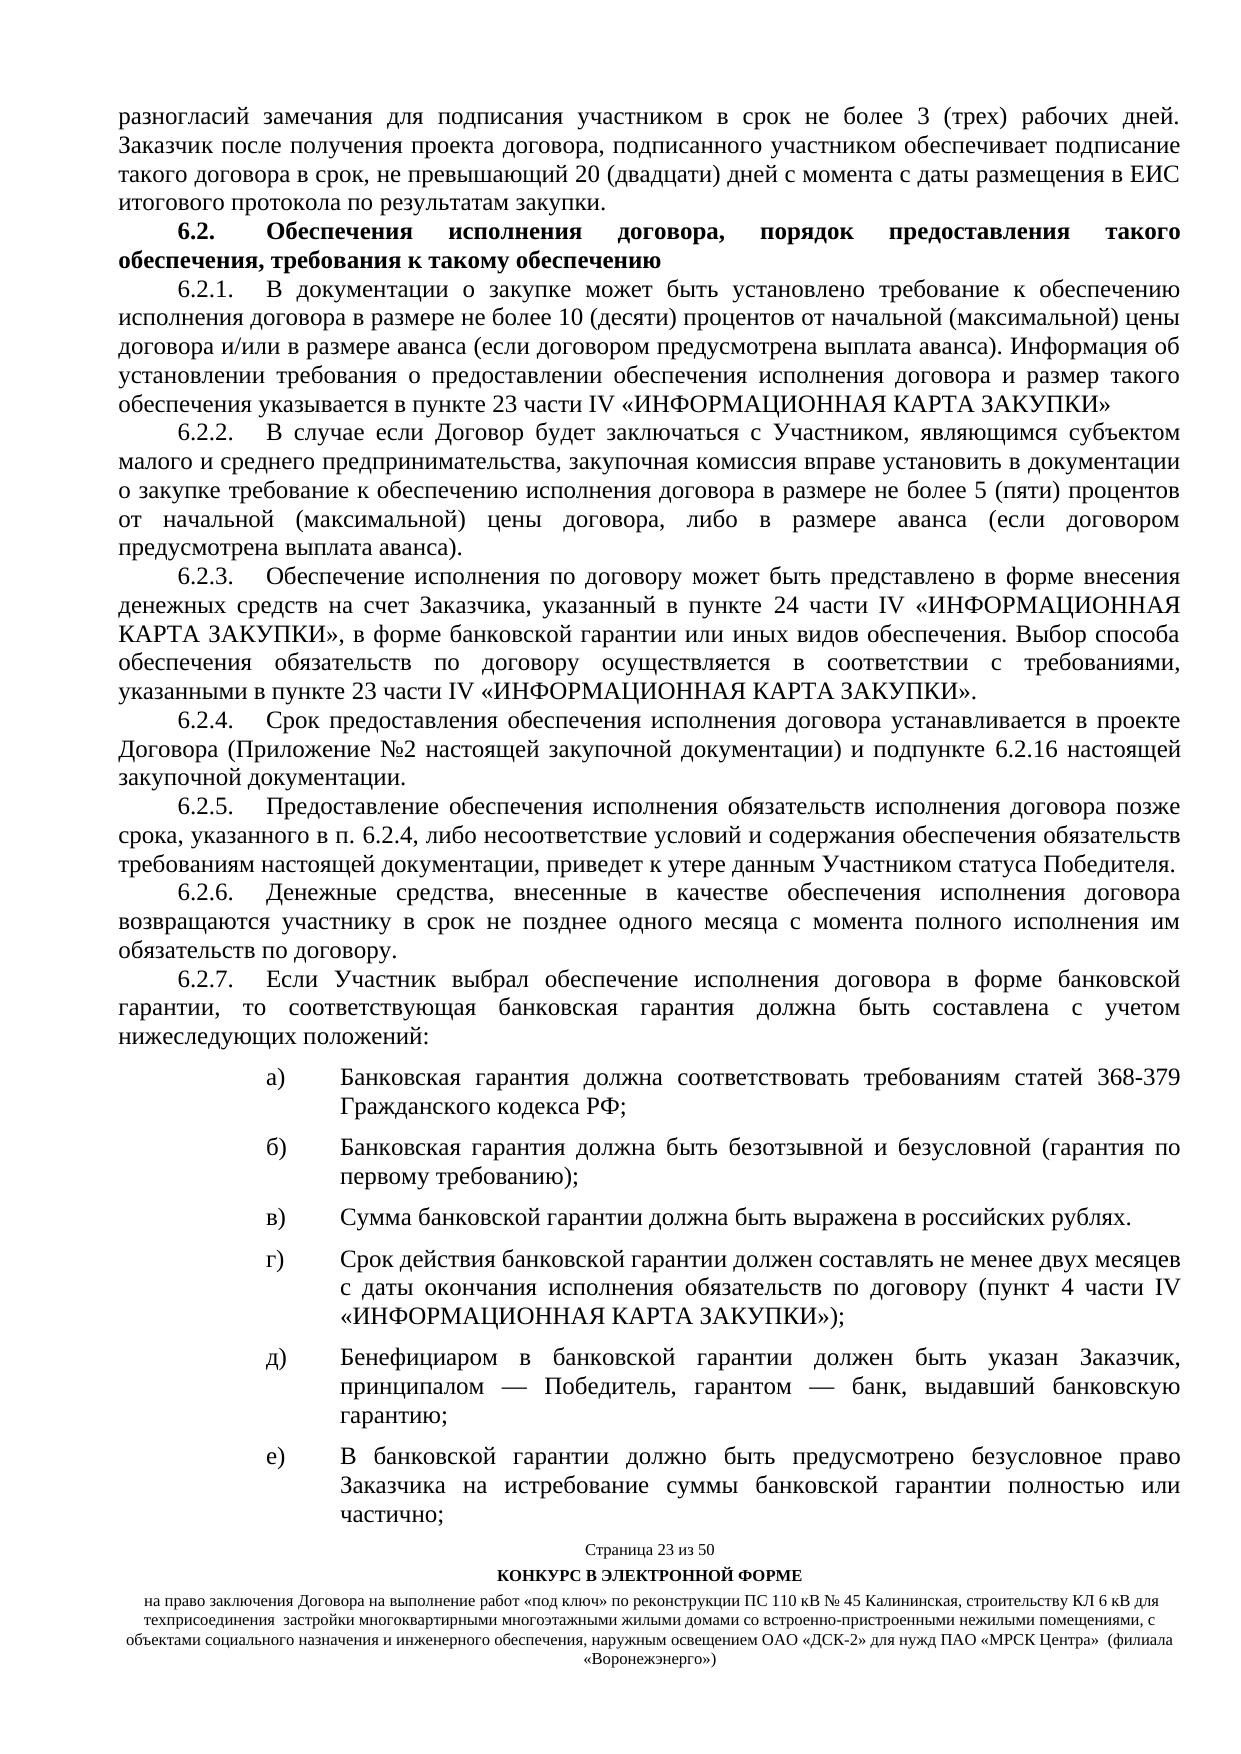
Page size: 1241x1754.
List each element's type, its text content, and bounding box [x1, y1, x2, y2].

subtitle Обеспечение исполнения по договору может быть представлено в форме внесения денежных средств на счет Заказчика, указанный в пункте 24 части IV «ИНФОРМАЦИОННАЯ КАРТА ЗАКУПКИ», в форме банковской гарантии или иных видов обеспечения. Выбор способа обеспечения обязательств по договору осуществляется в соответствии с требованиями, указанными в пункте 23 части IV «ИНФОРМАЦИОННАЯ КАРТА ЗАКУПКИ». [118, 561, 1181, 705]
list Бенефициаром в банковской гарантии должен быть указан Заказчик, принципалом — Победитель, гарантом — банк, выдавший банковскую гарантию; [266, 1342, 1181, 1429]
subtitle В случае если Договор будет заключаться с Участником, являющимся субъектом малого и среднего предпринимательства, закупочная комиссия вправе установить в документации о закупке требование к обеспечению исполнения договора в размере не более 5 (пяти) процентов от начальной (максимальной) цены договора, либо в размере аванса (если договором предусмотрена выплата аванса). [118, 417, 1181, 561]
subtitle Обеспечения исполнения договора, порядок предоставления такого обеспечения, требования к такому обеспечению [118, 216, 1181, 274]
list Срок действия банковской гарантии должен составлять не менее двух месяцев с даты окончания исполнения обязательств по договору (пункт 4 части IV «ИНФОРМАЦИОННАЯ КАРТА ЗАКУПКИ»); [266, 1244, 1181, 1330]
subtitle Срок предоставления обеспечения исполнения договора устанавливается в проекте Договора (Приложение №2 настоящей закупочной документации) и подпункте 6.2.16 настоящей закупочной документации. [118, 705, 1181, 791]
list Сумма банковской гарантии должна быть выражена в российских рублях. [266, 1202, 1181, 1231]
list В банковской гарантии должно быть предусмотрено безусловное право Заказчика на истребование суммы банковской гарантии полностью или частично; [266, 1441, 1181, 1527]
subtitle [118, 101, 1181, 216]
subtitle Денежные средства, внесенные в качестве обеспечения исполнения договора возвращаются участнику в срок не позднее одного месяца с момента полного исполнения им обязательств по договору. [118, 877, 1181, 964]
subtitle В документации о закупке может быть установлено требование к обеспечению исполнения договора в размере не более 10 (десяти) процентов от начальной (максимальной) цены договора и/или в размере аванса (если договором предусмотрена выплата аванса). Информация об установлении требования о предоставлении обеспечения исполнения договора и размер такого обеспечения указывается в пункте 23 части IV «ИНФОРМАЦИОННАЯ КАРТА ЗАКУПКИ» [118, 274, 1181, 417]
list Банковская гарантия должна соответствовать требованиям статей 368-379 Гражданского кодекса РФ; [266, 1062, 1181, 1120]
subtitle Предоставление обеспечения исполнения обязательств исполнения договора позже срока, указанного в п. 6.2.4, либо несоответствие условий и содержания обеспечения обязательств требованиям настоящей документации, приведет к утере данным Участником статуса Победителя. [118, 791, 1181, 877]
subtitle Если Участник выбрал обеспечение исполнения договора в форме банковской гарантии, то соответствующая банковская гарантия должна быть составлена с учетом нижеследующих положений: [118, 964, 1181, 1050]
list Банковская гарантия должна быть безотзывной и безусловной (гарантия по первому требованию); [266, 1132, 1181, 1190]
